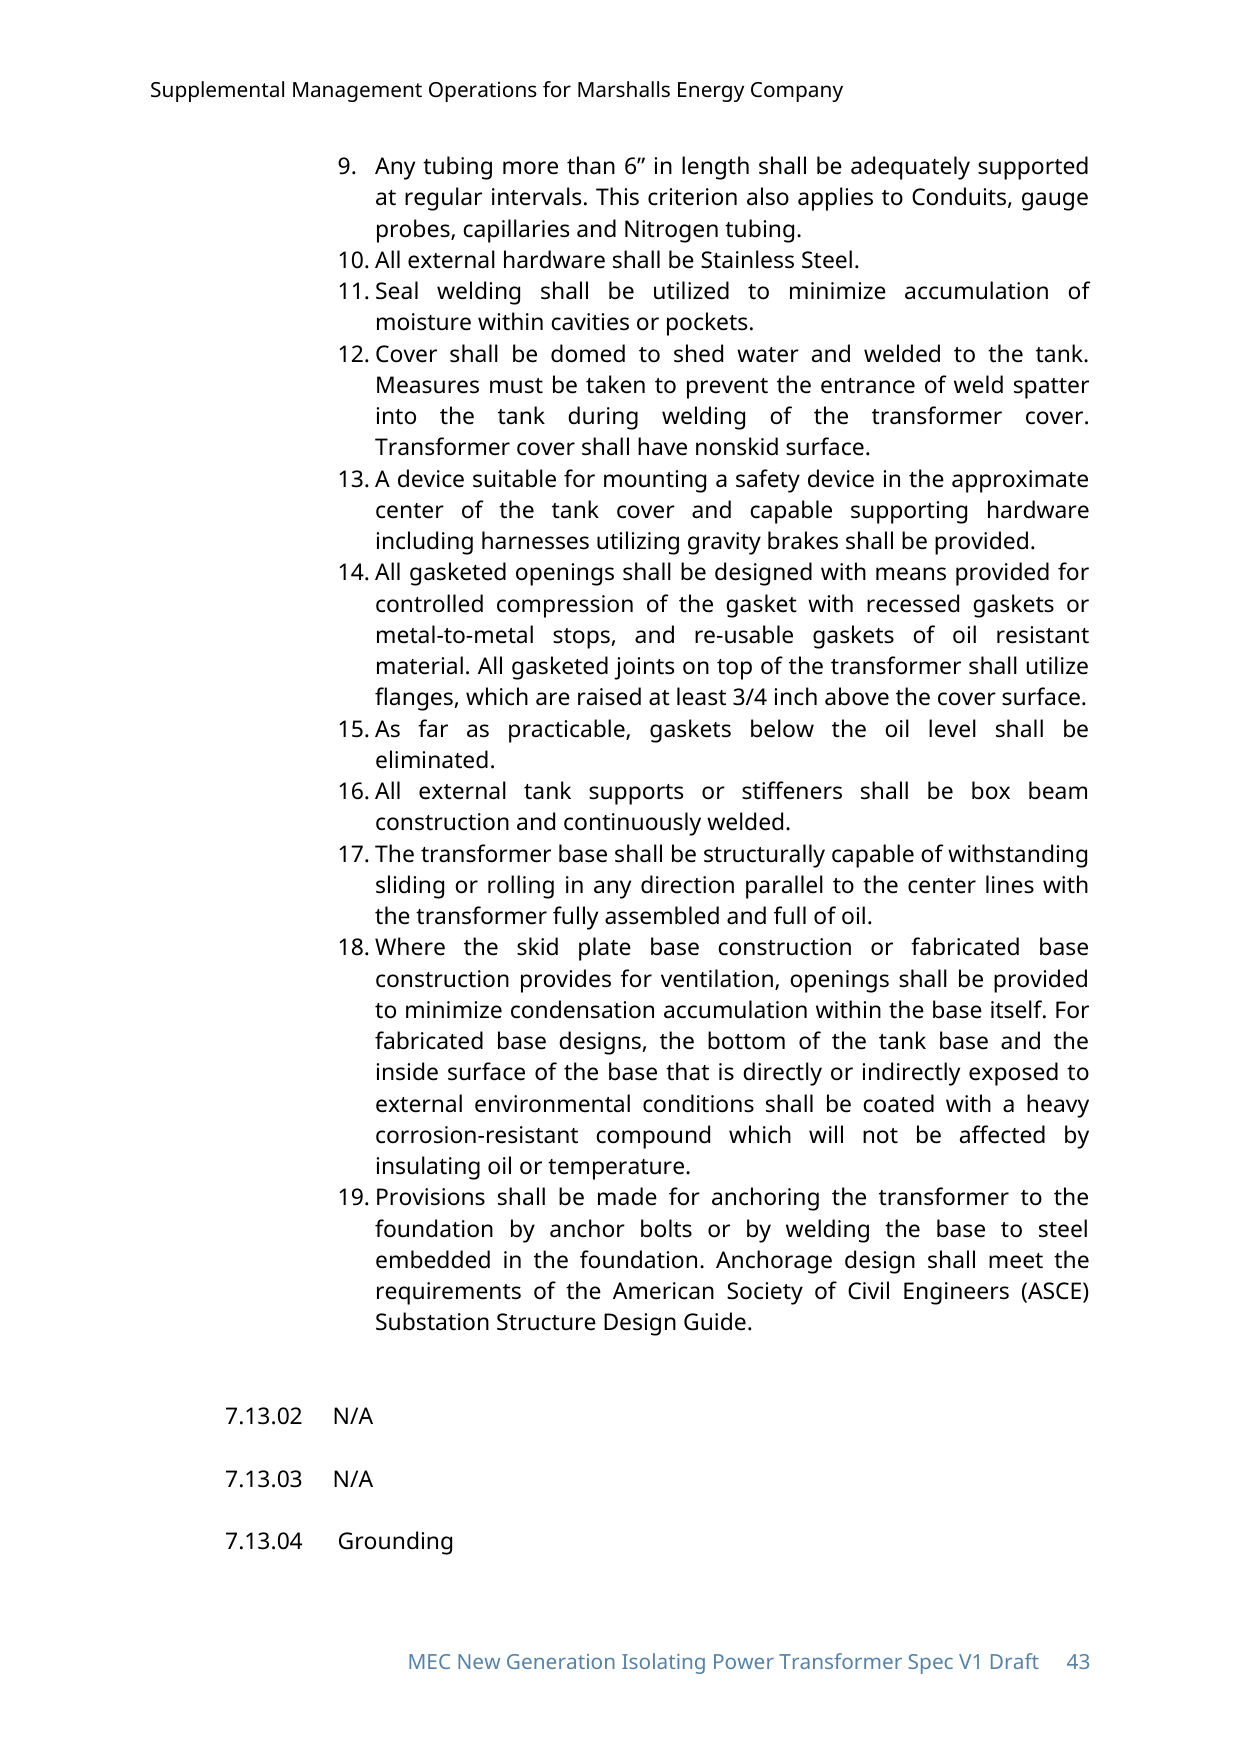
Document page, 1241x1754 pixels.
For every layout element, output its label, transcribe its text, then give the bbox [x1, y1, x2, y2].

list A device suitable for mounting a safety device in the approximate center of the tank cover and capable supporting hardware including harnesses utilizing gravity brakes shall be provided. [337, 462, 1090, 556]
list Any tubing more than 6” in length shall be adequately supported at regular intervals. This criterion also applies to Conduits, gauge probes, capillaries and Nitrogen tubing. [337, 150, 1090, 244]
list As far as practicable, gaskets below the oil level shall be eliminated. [337, 712, 1090, 775]
list Provisions shall be made for anchoring the transformer to the foundation by anchor bolts or by welding the base to steel embedded in the foundation. Anchorage design shall meet the requirements of the American Society of Civil Engineers (ASCE) Substation Structure Design Guide. [337, 1181, 1090, 1337]
list All gasketed openings shall be designed with means provided for controlled compression of the gasket with recessed gaskets or metal-to-metal stops, and re-usable gaskets of oil resistant material. All gasketed joints on top of the transformer shall utilize flanges, which are raised at least 3/4 inch above the cover surface. [337, 556, 1090, 712]
list All external hardware shall be Stainless Steel. [337, 244, 1090, 275]
text 7.13.04 Grounding [225, 1525, 1090, 1556]
list Cover shall be domed to shed water and welded to the tank. Measures must be taken to prevent the entrance of weld spatter into the tank during welding of the transformer cover. Transformer cover shall have nonskid surface. [337, 337, 1090, 462]
text 7.13.03 N/A [225, 1462, 1090, 1494]
list All external tank supports or stiffeners shall be box beam construction and continuously welded. [337, 775, 1090, 837]
list The transformer base shall be structurally capable of withstanding sliding or rolling in any direction parallel to the center lines with the transformer fully assembled and full of oil. [337, 837, 1090, 931]
list Where the skid plate base construction or fabricated base construction provides for ventilation, openings shall be provided to minimize condensation accumulation within the base itself. For fabricated base designs, the bottom of the tank base and the inside surface of the base that is directly or indirectly exposed to external environmental conditions shall be coated with a heavy corrosion-resistant compound which will not be affected by insulating oil or temperature. [337, 931, 1090, 1181]
list Seal welding shall be utilized to minimize accumulation of moisture within cavities or pockets. [337, 275, 1090, 337]
text 7.13.02 N/A [225, 1400, 1090, 1431]
